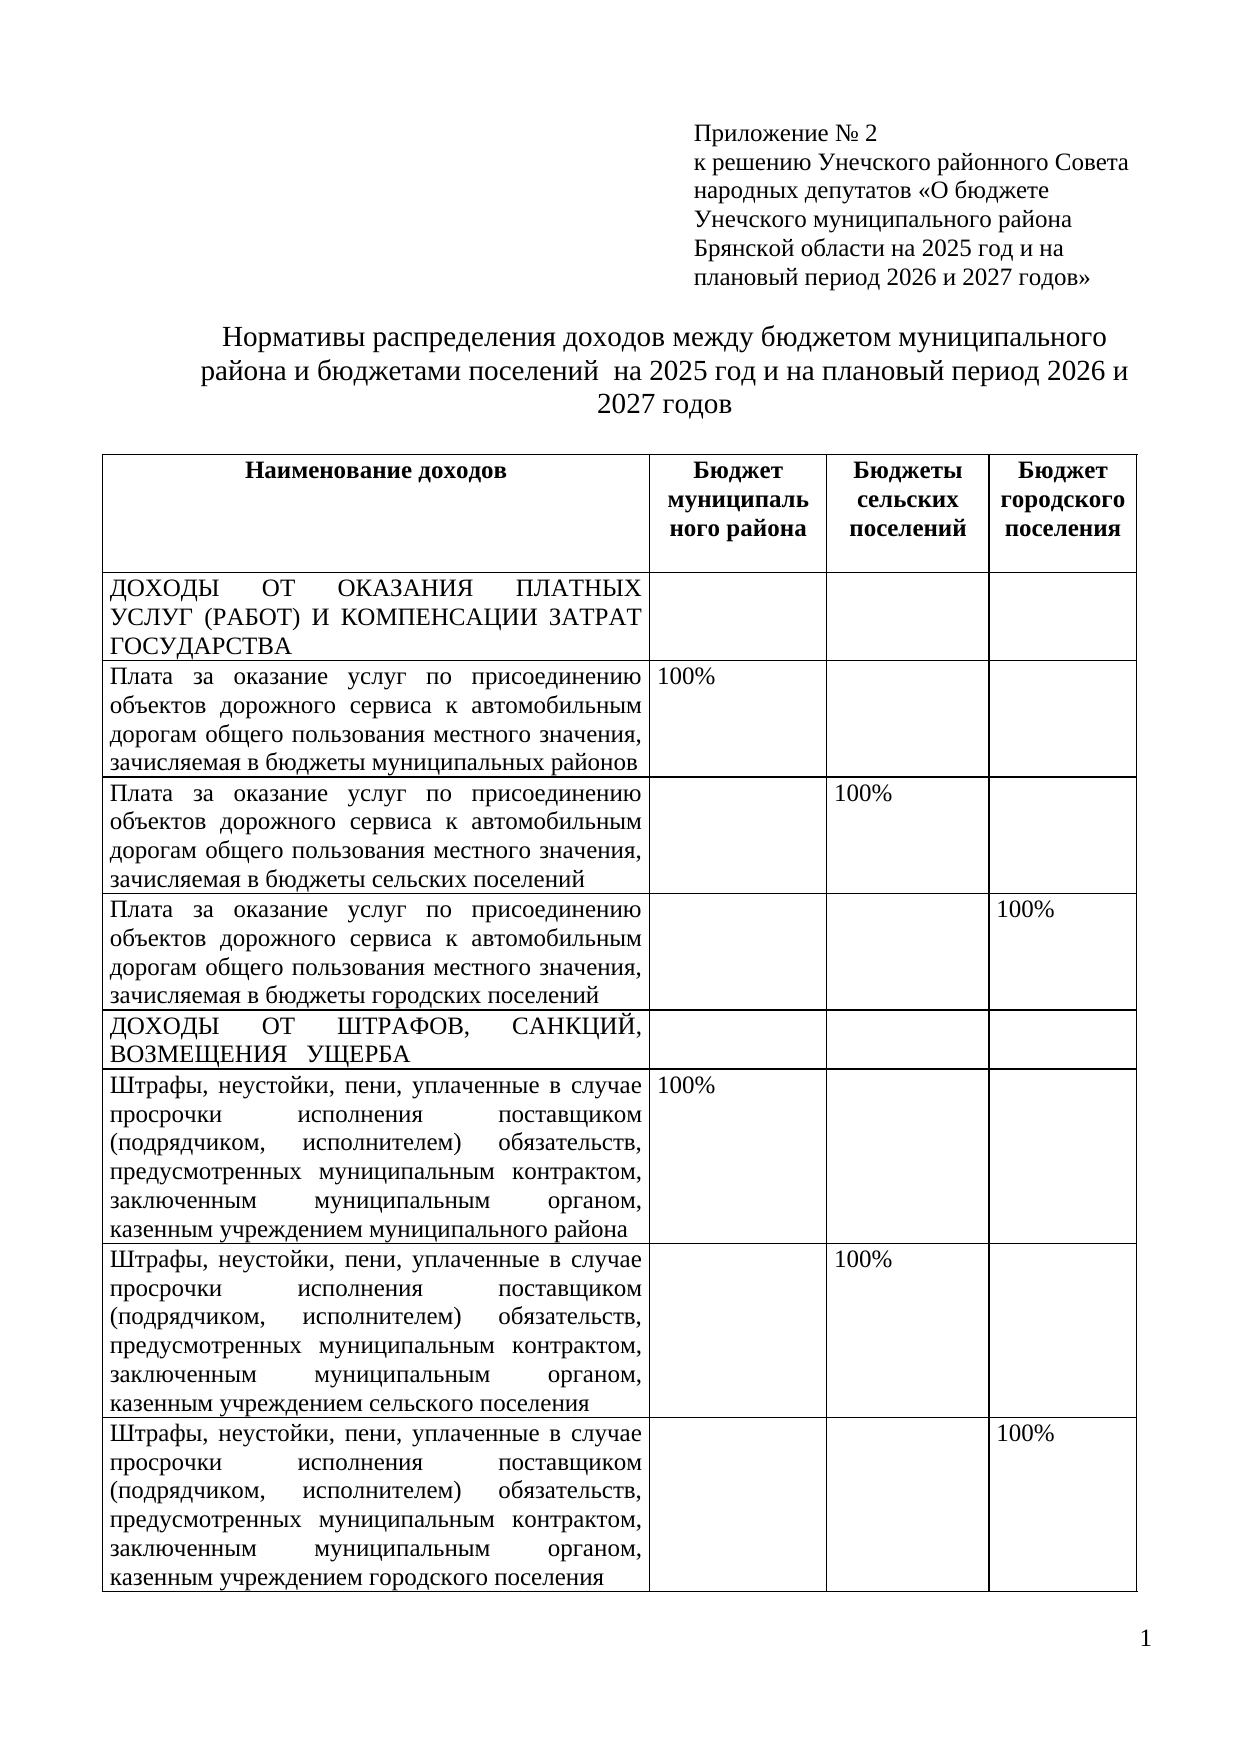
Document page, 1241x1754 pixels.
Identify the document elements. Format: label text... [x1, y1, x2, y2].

table_cell [650, 778, 826, 893]
table_cell [990, 778, 1136, 893]
table_cell [650, 894, 826, 1009]
text к решению Унечского районного Совета [620, 147, 1152, 176]
table_cell [650, 573, 826, 659]
table_header Бюджет городского поселения [990, 455, 1136, 572]
table_cell [990, 1070, 1136, 1242]
table_header Наименование доходов [103, 455, 649, 572]
table_cell [827, 661, 988, 776]
table_cell 100% [650, 1070, 826, 1242]
table_cell Штрафы, неустойки, пени, уплаченные в случае просрочки исполнения поставщиком (подрядчиком, исполнителем) обязательств, предусмотренных муниципальным контрактом, заключенным муниципальным органом, казенным учреждением городского поселения [103, 1418, 649, 1591]
table_cell [827, 573, 988, 659]
table_cell Штрафы, неустойки, пени, уплаченные в случае просрочки исполнения поставщиком (подрядчиком, исполнителем) обязательств, предусмотренных муниципальным контрактом, заключенным муниципальным органом, казенным учреждением сельского поселения [103, 1244, 649, 1416]
table_cell ДОХОДЫ ОТ ШТРАФОВ, САНКЦИЙ, ВОЗМЕЩЕНИЯ УЩЕРБА [103, 1011, 649, 1068]
text народных депутатов «О бюджете [620, 176, 1152, 204]
table_header Бюджет муниципаль ного района [650, 455, 826, 572]
table_cell [650, 1011, 826, 1068]
table_cell Плата за оказание услуг по присоединению объектов дорожного сервиса к автомобильным дорогам общего пользования местного значения, зачисляемая в бюджеты городских поселений [103, 894, 649, 1009]
table_cell Штрафы, неустойки, пени, уплаченные в случае просрочки исполнения поставщиком (подрядчиком, исполнителем) обязательств, предусмотренных муниципальным контрактом, заключенным муниципальным органом, казенным учреждением муниципального района [103, 1070, 649, 1242]
table_cell Плата за оказание услуг по присоединению объектов дорожного сервиса к автомобильным дорогам общего пользования местного значения, зачисляемая в бюджеты сельских поселений [103, 778, 649, 893]
table_cell [990, 573, 1136, 659]
text Нормативы распределения доходов между бюджетом муниципального района и бюджетами поселений на 2025 год и на плановый период 2026 и 2027 годов [177, 319, 1152, 420]
text Брянской области на 2025 год и на [620, 233, 1152, 262]
table_cell 100% [990, 1418, 1136, 1591]
table_cell 100% [990, 894, 1136, 1009]
text Приложение № 2 [620, 118, 1152, 147]
text плановый период 2026 и 2027 годов» [620, 262, 1152, 291]
table_cell [827, 894, 988, 1009]
table_cell 100% [827, 778, 988, 893]
table_cell [827, 1418, 988, 1591]
table_cell [990, 661, 1136, 776]
table_cell [650, 1244, 826, 1416]
table_cell 100% [650, 661, 826, 776]
table_cell Плата за оказание услуг по присоединению объектов дорожного сервиса к автомобильным дорогам общего пользования местного значения, зачисляемая в бюджеты муниципальных районов [103, 661, 649, 776]
table_header Бюджеты сельских поселений [827, 455, 988, 572]
table_cell ДОХОДЫ ОТ ОКАЗАНИЯ ПЛАТНЫХ УСЛУГ (РАБОТ) И КОМПЕНСАЦИИ ЗАТРАТ ГОСУДАРСТВА [103, 573, 649, 659]
table_cell [990, 1244, 1136, 1416]
text Унечского муниципального района [620, 204, 1152, 233]
table_cell [827, 1011, 988, 1068]
table_cell [827, 1070, 988, 1242]
table_cell [650, 1418, 826, 1591]
table_cell [990, 1011, 1136, 1068]
table_cell 100% [827, 1244, 988, 1416]
